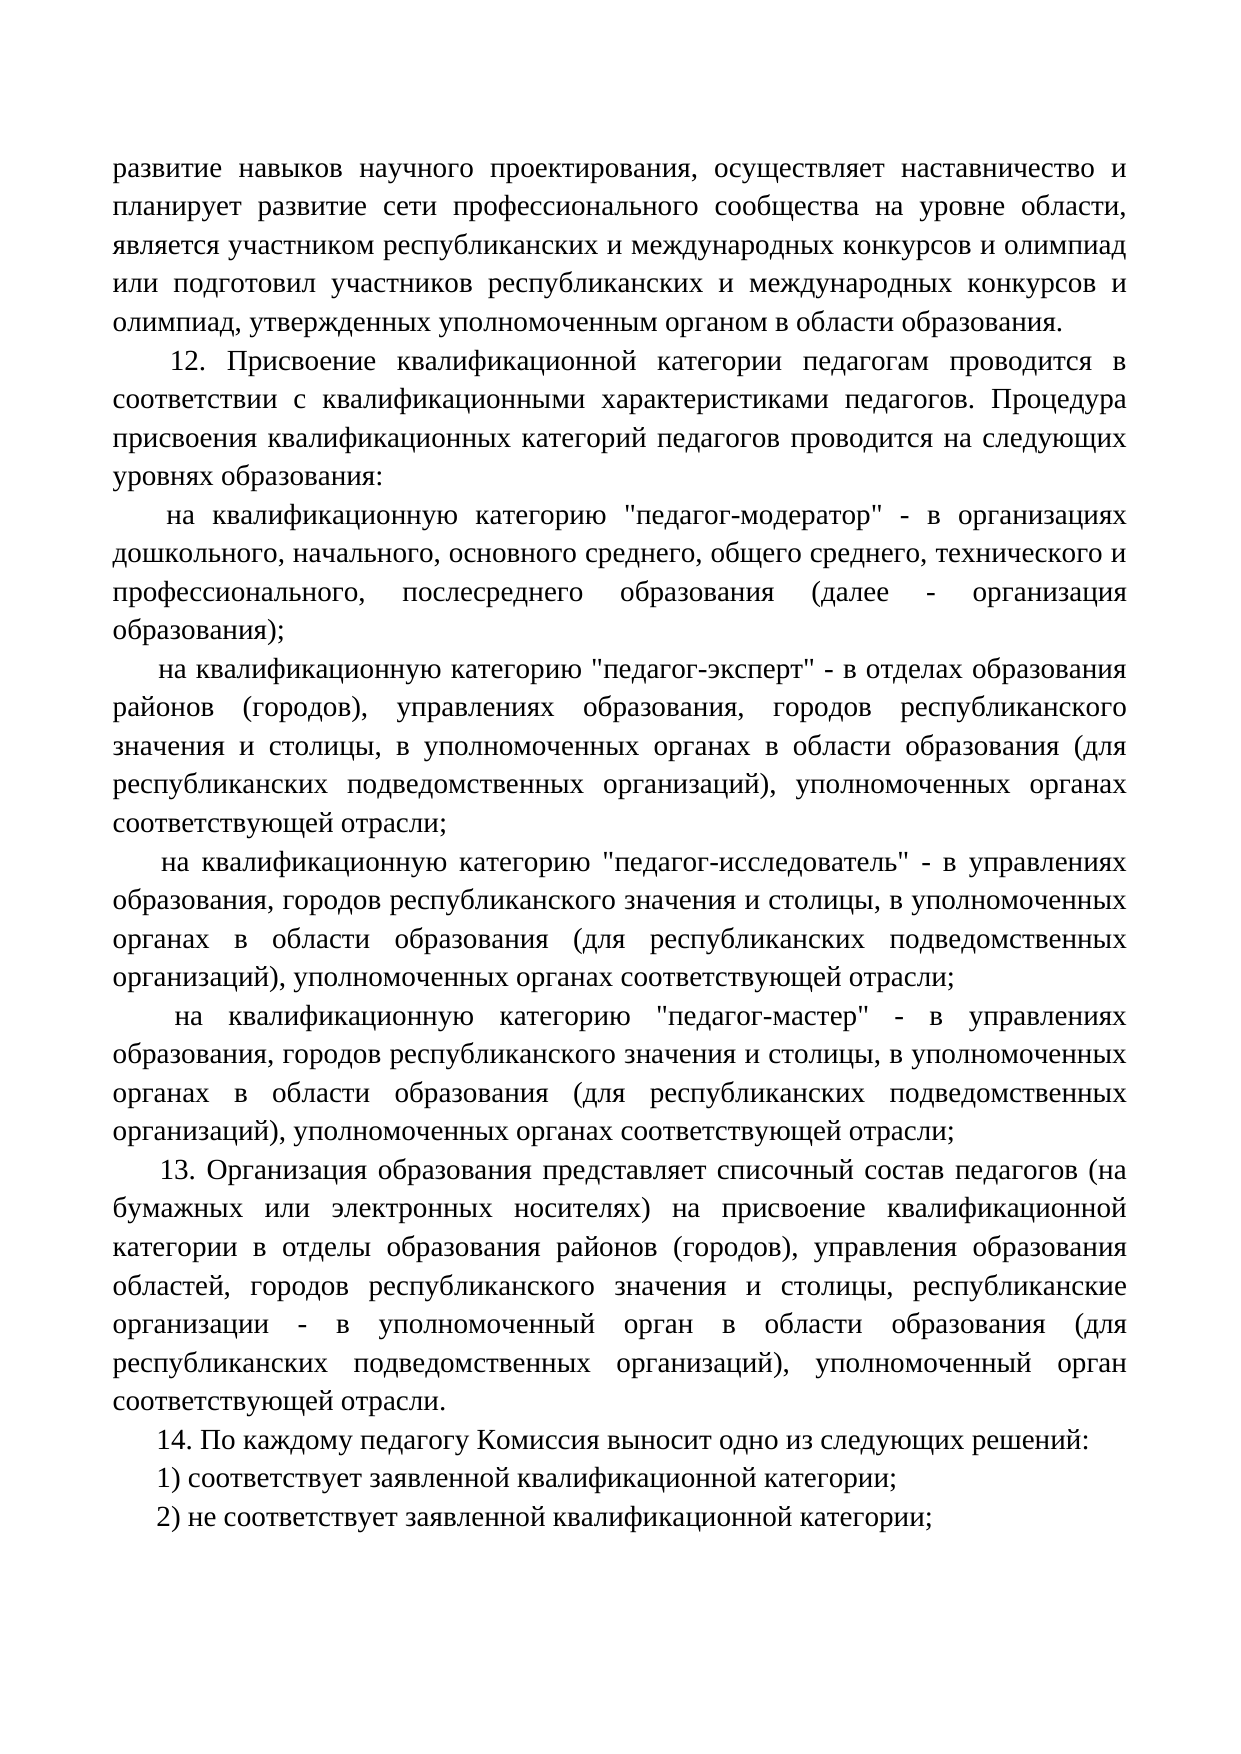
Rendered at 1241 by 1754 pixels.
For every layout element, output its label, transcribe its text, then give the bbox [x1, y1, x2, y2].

text 1) соответствует заявленной квалификационной категории; [112, 1460, 1128, 1494]
text на квалификационную категорию "педагог-мастер" - в управлениях образования, городов республиканского значения и столицы, в уполномоченных органах в области образования (для республиканских подведомственных организаций), уполномоченных органах соответствующей отрасли; [112, 998, 1128, 1147]
text 2) не соответствует заявленной квалификационной категории; [112, 1499, 1128, 1532]
text 13. Организация образования представляет списочный состав педагогов (на бумажных или электронных носителях) на присвоение квалификационной категории в отделы образования районов (городов), управления образования областей, городов республиканского значения и столицы, республиканские организации - в уполномоченный орган в области образования (для республиканских подведомственных организаций), уполномоченный орган соответствующей отрасли. [112, 1152, 1128, 1417]
text на квалификационную категорию "педагог-модератор" - в организациях дошкольного, начального, основного среднего, общего среднего, технического и профессионального, послесреднего образования (далее - организация образования); [112, 497, 1128, 646]
text 12. Присвоение квалификационной категории педагогам проводится в соответствии c квалификационными характеристиками педагогов. Процедура присвоения квалификационных категорий педагогов проводится на следующих уровнях образования: [112, 343, 1128, 492]
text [112, 150, 1128, 338]
text на квалификационную категорию "педагог-исследователь" - в управлениях образования, городов республиканского значения и столицы, в уполномоченных органах в области образования (для республиканских подведомственных организаций), уполномоченных органах соответствующей отрасли; [112, 844, 1128, 993]
text 14. По каждому педагогу Комиссия выносит одно из следующих решений: [112, 1422, 1128, 1455]
text на квалификационную категорию "педагог-эксперт" - в отделах образования районов (городов), управлениях образования, городов республиканского значения и столицы, в уполномоченных органах в области образования (для республиканских подведомственных организаций), уполномоченных органах соответствующей отрасли; [112, 651, 1128, 839]
